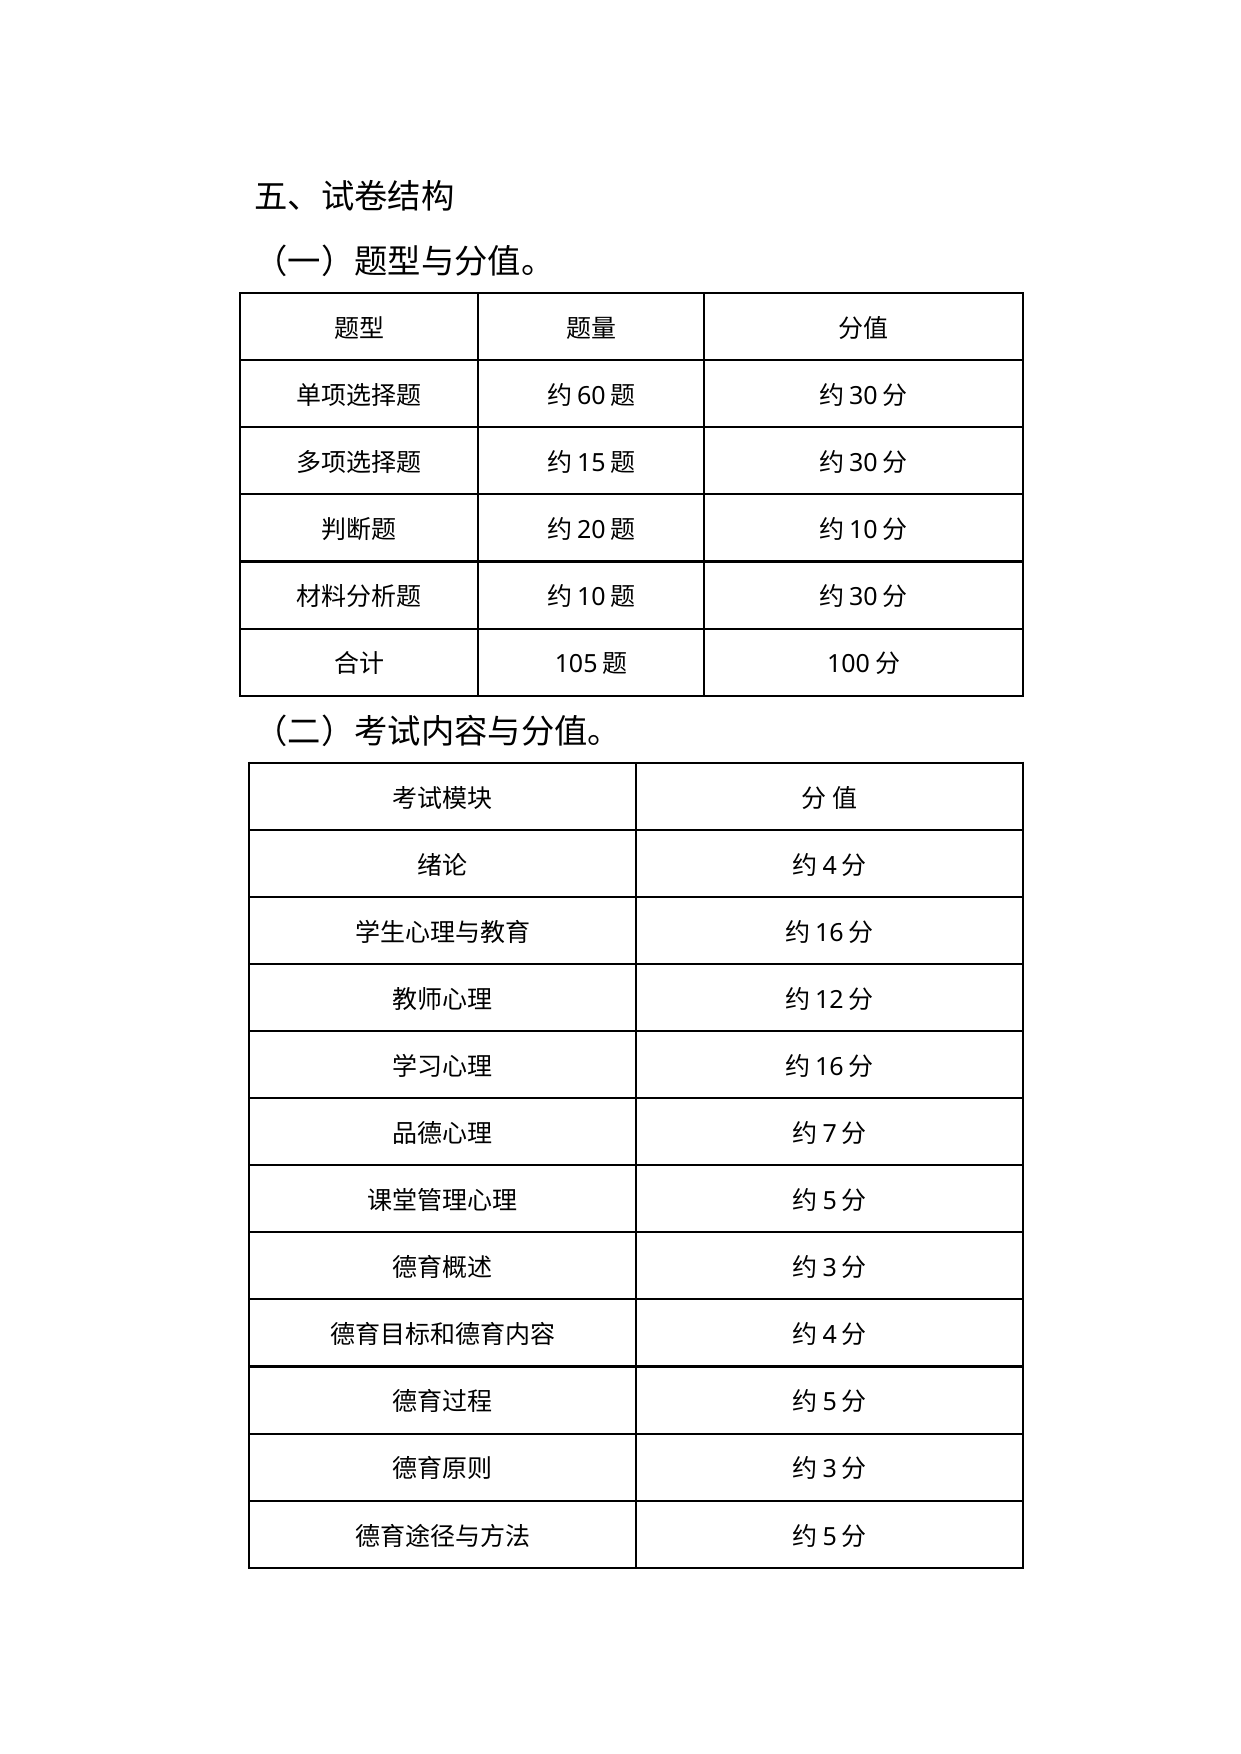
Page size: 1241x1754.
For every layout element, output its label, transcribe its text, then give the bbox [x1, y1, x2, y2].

table_cell 德育概述 [250, 1233, 635, 1298]
table_cell 品德心理 [250, 1099, 635, 1164]
table_cell 约5分 [637, 1368, 1022, 1432]
table_header 考试模块 [250, 764, 635, 829]
table_cell 约20题 [479, 495, 703, 560]
table_cell 约30分 [705, 361, 1022, 426]
table_cell 100分 [705, 630, 1022, 694]
table_cell 多项选择题 [241, 428, 477, 493]
table_cell 约30分 [705, 563, 1022, 627]
table_cell 约4分 [637, 831, 1022, 896]
table_cell 德育途径与方法 [250, 1502, 635, 1567]
table_cell 约10分 [705, 495, 1022, 560]
text （二）考试内容与分值。 [187, 697, 1053, 762]
table_cell 约3分 [637, 1435, 1022, 1499]
table_cell 约30分 [705, 428, 1022, 493]
table_header 分 值 [637, 764, 1022, 829]
text 五、试卷结构 [187, 162, 1053, 227]
table_header 题量 [479, 294, 703, 359]
table_cell 约3分 [637, 1233, 1022, 1298]
table_cell 约5分 [637, 1502, 1022, 1567]
table_cell 约4分 [637, 1300, 1022, 1365]
table_cell 学习心理 [250, 1032, 635, 1097]
table_cell 单项选择题 [241, 361, 477, 426]
table_cell 约16分 [637, 1032, 1022, 1097]
table_cell 绪论 [250, 831, 635, 896]
table_cell 约7分 [637, 1099, 1022, 1164]
table_cell 约60题 [479, 361, 703, 426]
table_header 分值 [705, 294, 1022, 359]
table_cell 约15题 [479, 428, 703, 493]
text （一）题型与分值。 [187, 227, 1053, 292]
table_cell 德育过程 [250, 1368, 635, 1432]
table_cell 约5分 [637, 1166, 1022, 1231]
table_cell 课堂管理心理 [250, 1166, 635, 1231]
table_cell 约12分 [637, 965, 1022, 1030]
table_header 题型 [241, 294, 477, 359]
table_cell 约16分 [637, 898, 1022, 963]
table_cell 合计 [241, 630, 477, 694]
table_cell 105题 [479, 630, 703, 694]
table_cell 材料分析题 [241, 563, 477, 627]
table_cell 判断题 [241, 495, 477, 560]
table_cell 德育原则 [250, 1435, 635, 1499]
table_cell 教师心理 [250, 965, 635, 1030]
table_cell 德育目标和德育内容 [250, 1300, 635, 1365]
table_cell 约10题 [479, 563, 703, 627]
table_cell 学生心理与教育 [250, 898, 635, 963]
